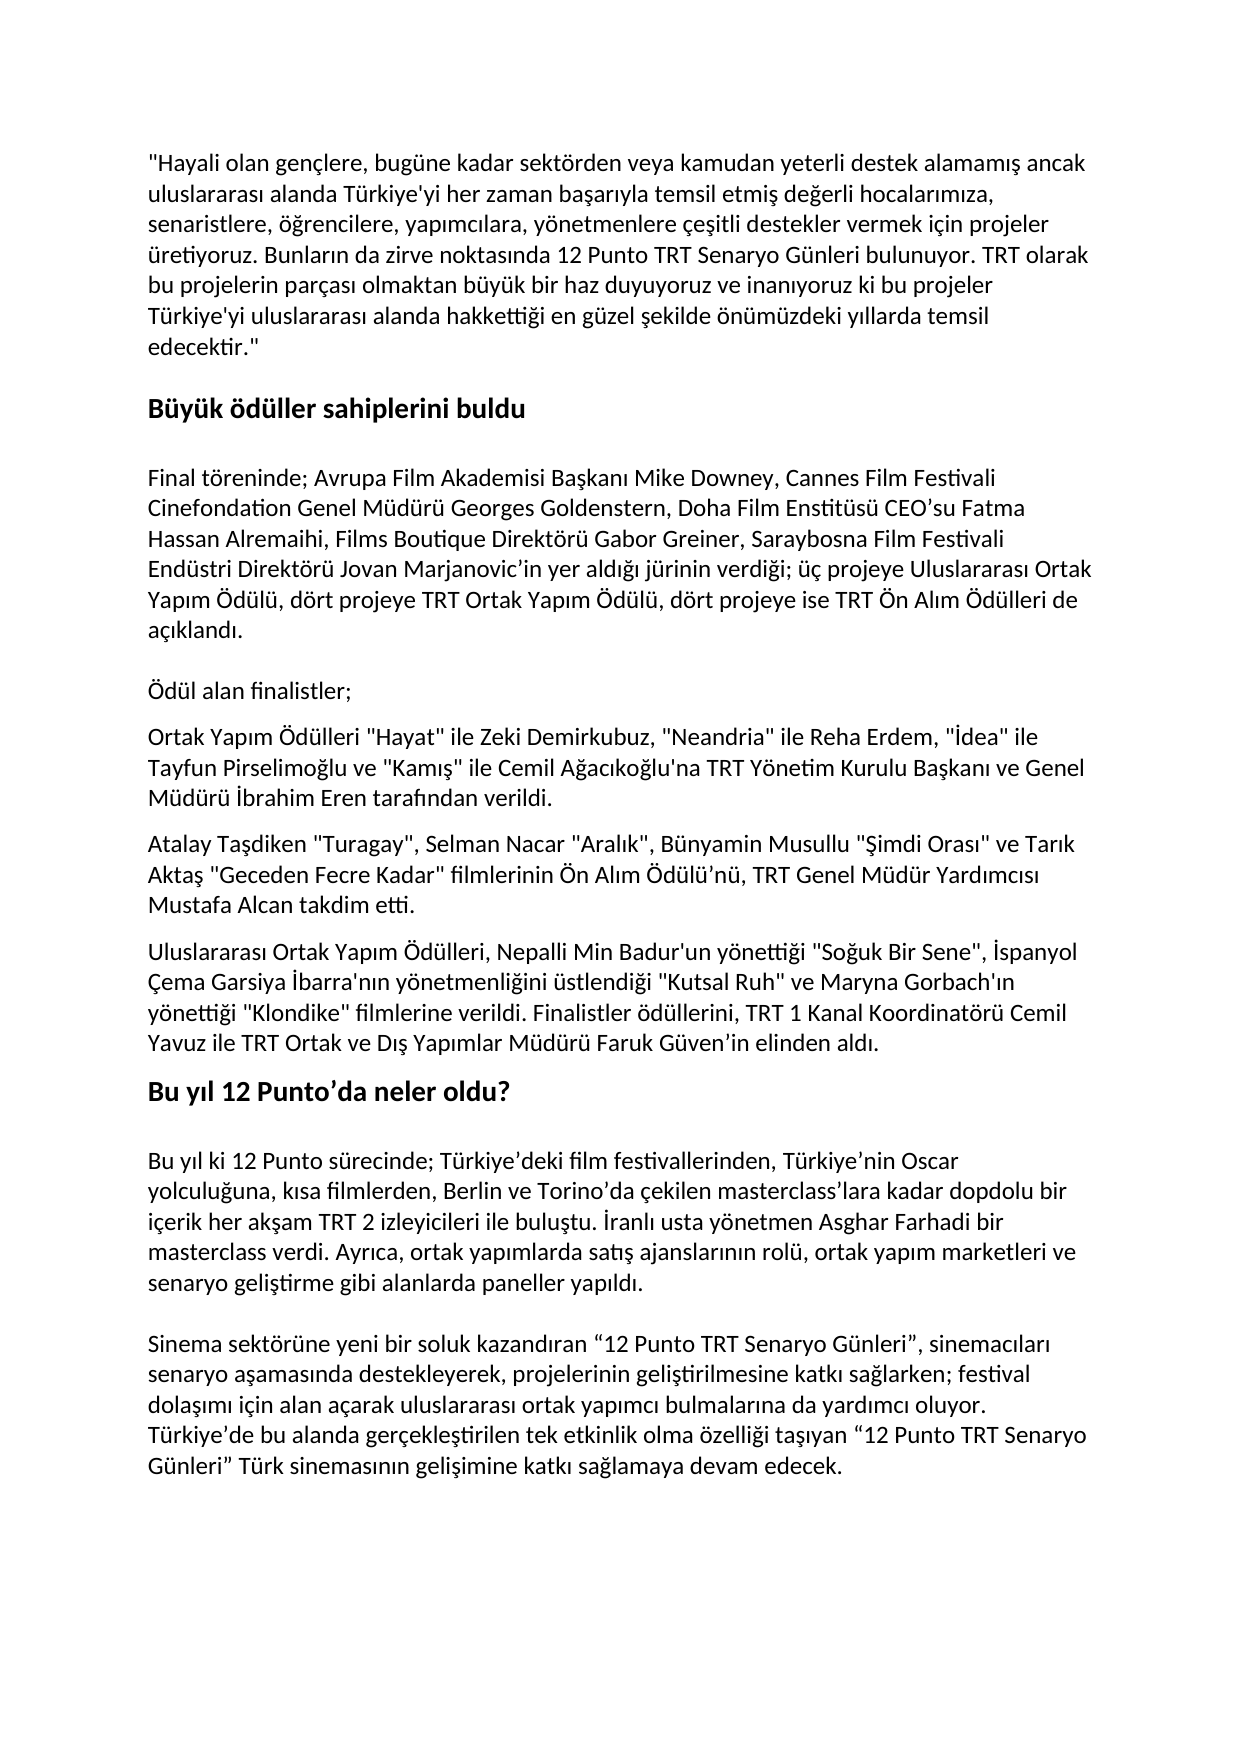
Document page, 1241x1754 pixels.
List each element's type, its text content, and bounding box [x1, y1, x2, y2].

text Ödül alan finalistler; [148, 675, 1093, 706]
text Büyük ödüller sahiplerini buldu [148, 390, 1093, 426]
text Ortak Yapım Ödülleri "Hayat" ile Zeki Demirkubuz, "Neandria" ile Reha Erdem, "İdea" ile Tayfun Pirselimoğlu ve "Kamış" ile Cemil Ağacıkoğlu'na TRT Yönetim Kurulu Başkanı ve Genel Müdürü İbrahim Eren tarafından verildi. [148, 721, 1093, 813]
text "Hayali olan gençlere, bugüne kadar sektörden veya kamudan yeterli destek alamamış ancak uluslararası alanda Türkiye'yi her zaman başarıyla temsil etmiş değerli hocalarımıza, senaristlere, öğrencilere, yapımcılara, yönetmenlere çeşitli destekler vermek için projeler üretiyoruz. Bunların da zirve noktasında 12 Punto TRT Senaryo Günleri bulunuyor. TRT olarak bu projelerin parçası olmaktan büyük bir haz duyuyoruz ve inanıyoruz ki bu projeler Türkiye'yi uluslararası alanda hakkettiği en güzel şekilde önümüzdeki yıllarda temsil edecektir." [148, 148, 1093, 361]
text Uluslararası Ortak Yapım Ödülleri, Nepalli Min Badur'un yönettiği "Soğuk Bir Sene", İspanyol Çema Garsiya İbarra'nın yönetmenliğini üstlendiği "Kutsal Ruh" ve Maryna Gorbach'ın yönettiği "Klondike" filmlerine verildi. Finalistler ödüllerini, TRT 1 Kanal Koordinatörü Cemil Yavuz ile TRT Ortak ve Dış Yapımlar Müdürü Faruk Güven’in elinden aldı. [148, 936, 1093, 1058]
text Final töreninde; Avrupa Film Akademisi Başkanı Mike Downey, Cannes Film Festivali Cinefondation Genel Müdürü Georges Goldenstern, Doha Film Enstitüsü CEO’su Fatma Hassan Alremaihi, Films Boutique Direktörü Gabor Greiner, Saraybosna Film Festivali Endüstri Direktörü Jovan Marjanovic’in yer aldığı jürinin verdiği; üç projeye Uluslararası Ortak Yapım Ödülü, dört projeye TRT Ortak Yapım Ödülü, dört projeye ise TRT Ön Alım Ödülleri de açıklandı. [148, 462, 1093, 645]
text Atalay Taşdiken "Turagay", Selman Nacar "Aralık", Bünyamin Musullu "Şimdi Orası" ve Tarık Aktaş "Geceden Fecre Kadar" filmlerinin Ön Alım Ödülü’nü, TRT Genel Müdür Yardımcısı Mustafa Alcan takdim etti. [148, 829, 1093, 920]
text Bu yıl ki 12 Punto sürecinde; Türkiye’deki film festivallerinden, Türkiye’nin Oscar yolculuğuna, kısa filmlerden, Berlin ve Torino’da çekilen masterclass’lara kadar dopdolu bir içerik her akşam TRT 2 izleyicileri ile buluştu. İranlı usta yönetmen Asghar Farhadi bir masterclass verdi. Ayrıca, ortak yapımlarda satış ajanslarının rolü, ortak yapım marketleri ve senaryo geliştirme gibi alanlarda paneller yapıldı. [148, 1145, 1093, 1297]
text Bu yıl 12 Punto’da neler oldu? [148, 1073, 1093, 1109]
text Sinema sektörüne yeni bir soluk kazandıran “12 Punto TRT Senaryo Günleri”, sinemacıları senaryo aşamasında destekleyerek, projelerinin geliştirilmesine katkı sağlarken; festival dolaşımı için alan açarak uluslararası ortak yapımcı bulmalarına da yardımcı oluyor. Türkiye’de bu alanda gerçekleştirilen tek etkinlik olma özelliği taşıyan “12 Punto TRT Senaryo Günleri” Türk sinemasının gelişimine katkı sağlamaya devam edecek. [148, 1328, 1093, 1481]
